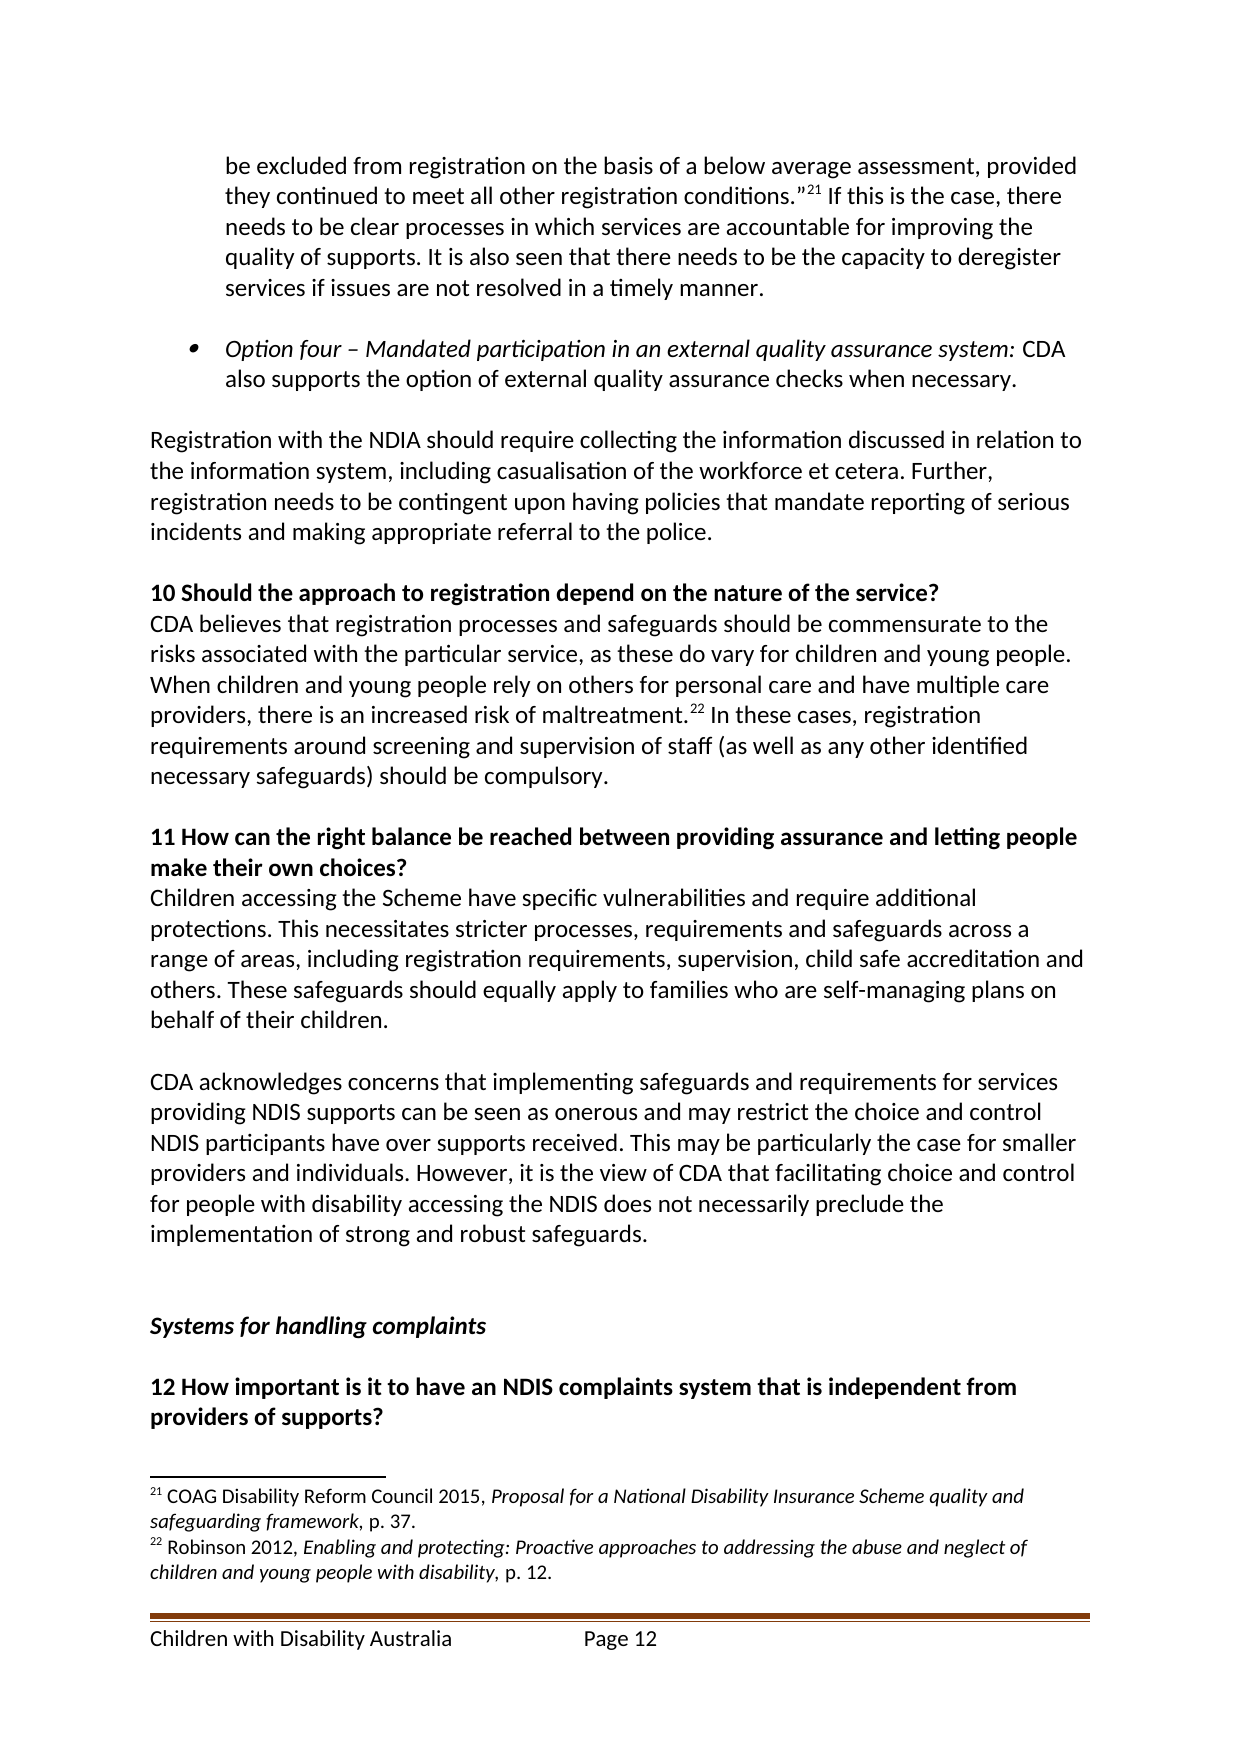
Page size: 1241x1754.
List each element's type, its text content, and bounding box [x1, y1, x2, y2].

text Systems for handling complaints [150, 1310, 1090, 1340]
list Option four – Mandated participation in an external quality assurance system: CDA also supports the option of external quality assurance checks when necessary. [187, 333, 1090, 394]
text Registration with the NDIA should require collecting the information discussed in relation to the information system, including casualisation of the workforce et cetera. Further, registration needs to be contingent upon having policies that mandate reporting of serious incidents and making appropriate referral to the police. [150, 425, 1090, 547]
list 11 How can the right balance be reached between providing assurance and letting people make their own choices? [150, 821, 1090, 882]
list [187, 150, 1090, 303]
list Children accessing the Scheme have specific vulnerabilities and require additional protections. This necessitates stricter processes, requirements and safeguards across a range of areas, including registration requirements, supervision, child safe accreditation and others. These safeguards should equally apply to families who are self-managing plans on behalf of their children. [150, 882, 1090, 1035]
list CDA believes that registration processes and safeguards should be commensurate to the risks associated with the particular service, as these do vary for children and young people. When children and young people rely on others for personal care and have multiple care providers, there is an increased risk of maltreatment. In these cases, registration requirements around screening and supervision of staff (as well as any other identified necessary safeguards) should be compulsory. [150, 608, 1090, 791]
text CDA acknowledges concerns that implementing safeguards and requirements for services providing NDIS supports can be seen as onerous and may restrict the choice and control NDIS participants have over supports received. This may be particularly the case for smaller providers and individuals. However, it is the view of CDA that facilitating choice and control for people with disability accessing the NDIS does not necessarily preclude the implementation of strong and robust safeguards. [150, 1066, 1090, 1249]
list 12 How important is it to have an NDIS complaints system that is independent from providers of supports? [150, 1371, 1090, 1432]
list 10 Should the approach to registration depend on the nature of the service? [150, 577, 1090, 608]
